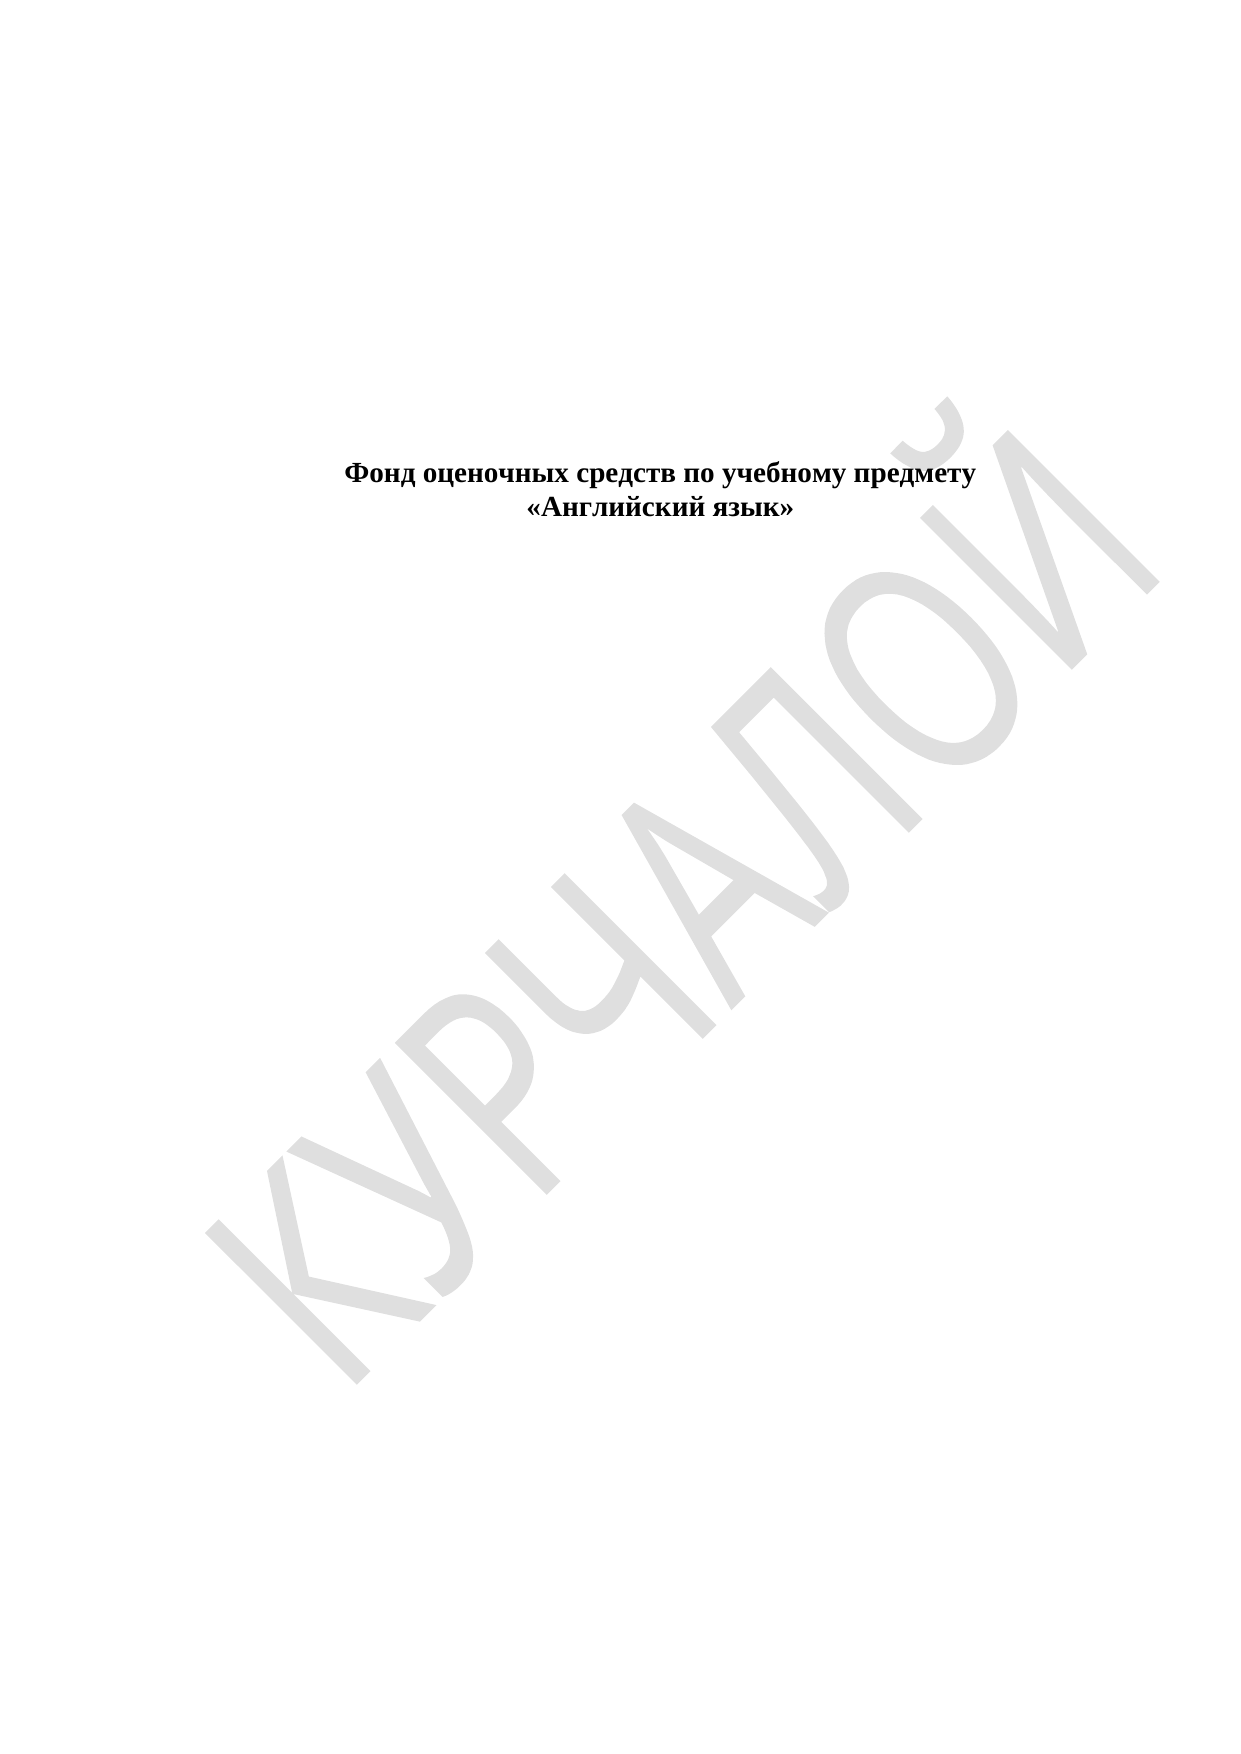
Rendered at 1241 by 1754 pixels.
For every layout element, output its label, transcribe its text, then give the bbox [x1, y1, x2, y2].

text «Английский язык» [168, 489, 1153, 522]
text Фонд оценочных средств по учебному предмету [168, 455, 1153, 489]
